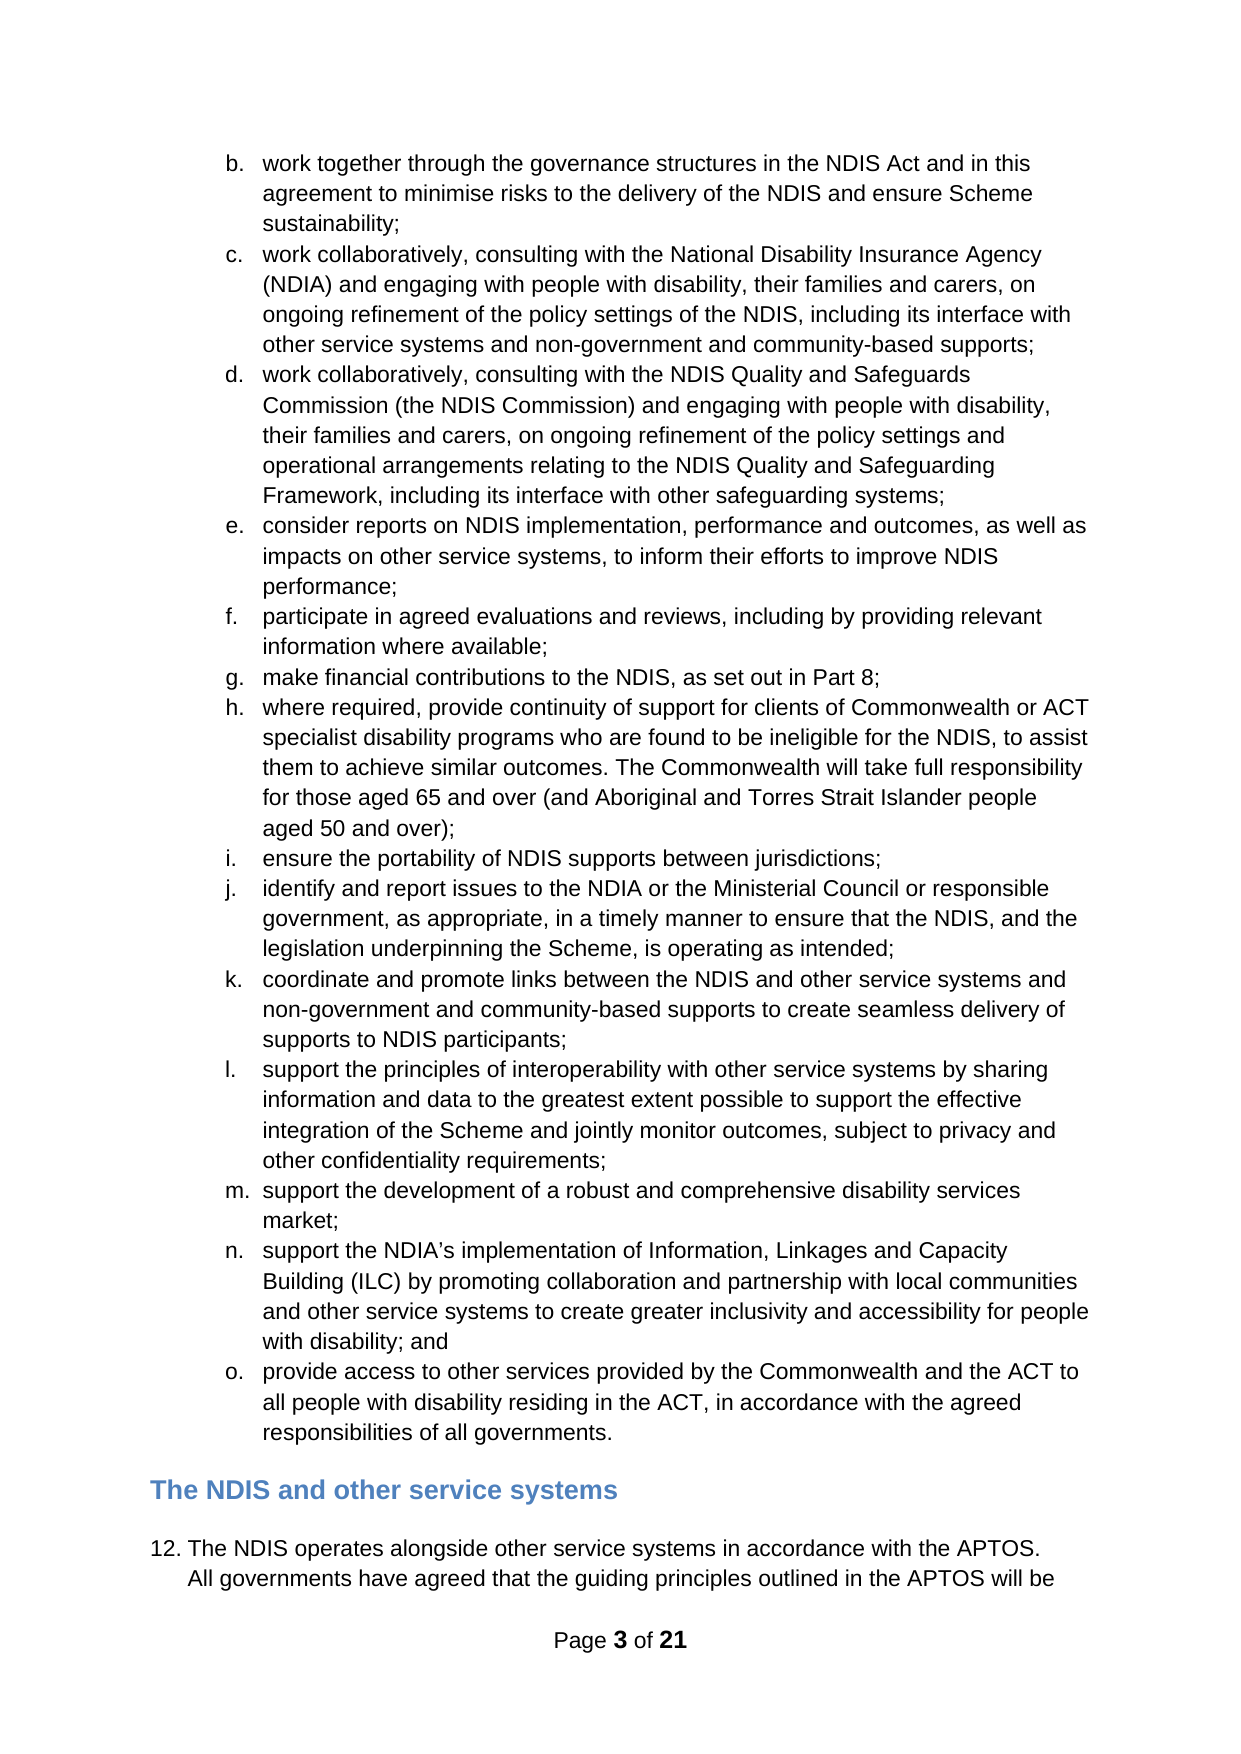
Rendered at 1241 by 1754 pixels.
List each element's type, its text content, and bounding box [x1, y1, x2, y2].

list support the development of a robust and comprehensive disability services market; [225, 1177, 1090, 1234]
list support the NDIA’s implementation of Information, Linkages and Capacity Building (ILC) by promoting collaboration and partnership with local communities and other service systems to create greater inclusivity and accessibility for people with disability; and [225, 1237, 1090, 1354]
list work together through the governance structures in the NDIS Act and in this agreement to minimise risks to the delivery of the NDIS and ensure Scheme sustainability; [225, 150, 1090, 237]
list where required, provide continuity of support for clients of Commonwealth or ACT specialist disability programs who are found to be ineligible for the NDIS, to assist them to achieve similar outcomes. The Commonwealth will take full responsibility for those aged 65 and over (and Aboriginal and Torres Strait Islander people aged 50 and over); [225, 694, 1090, 841]
subtitle The NDIS and other service systems [150, 1474, 1090, 1505]
list consider reports on NDIS implementation, performance and outcomes, as well as impacts on other service systems, to inform their efforts to improve NDIS performance; [225, 512, 1090, 599]
list make financial contributions to the NDIS, as set out in Part 8; [225, 663, 1090, 690]
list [150, 1535, 1090, 1591]
list identify and report issues to the NDIA or the Ministerial Council or responsible government, as appropriate, in a timely manner to ensure that the NDIS, and the legislation underpinning the Scheme, is operating as intended; [225, 875, 1090, 962]
list support the principles of interoperability with other service systems by sharing information and data to the greatest extent possible to support the effective integration of the Scheme and jointly monitor outcomes, subject to privacy and other confidentiality requirements; [225, 1056, 1090, 1173]
list coordinate and promote links between the NDIS and other service systems and non-government and community-based supports to create seamless delivery of supports to NDIS participants; [225, 966, 1090, 1052]
list work collaboratively, consulting with the NDIS Quality and Safeguards Commission (the NDIS Commission) and engaging with people with disability, their families and carers, on ongoing refinement of the policy settings and operational arrangements relating to the NDIS Quality and Safeguarding Framework, including its interface with other safeguarding systems; [225, 361, 1090, 509]
list work collaboratively, consulting with the National Disability Insurance Agency (NDIA) and engaging with people with disability, their families and carers, on ongoing refinement of the policy settings of the NDIS, including its interface with other service systems and non-government and community-based supports; [225, 241, 1090, 358]
list participate in agreed evaluations and reviews, including by providing relevant information where available; [225, 603, 1090, 660]
list ensure the portability of NDIS supports between jurisdictions; [225, 845, 1090, 871]
list provide access to other services provided by the Commonwealth and the ACT to all people with disability residing in the ACT, in accordance with the agreed responsibilities of all governments. [225, 1358, 1090, 1445]
